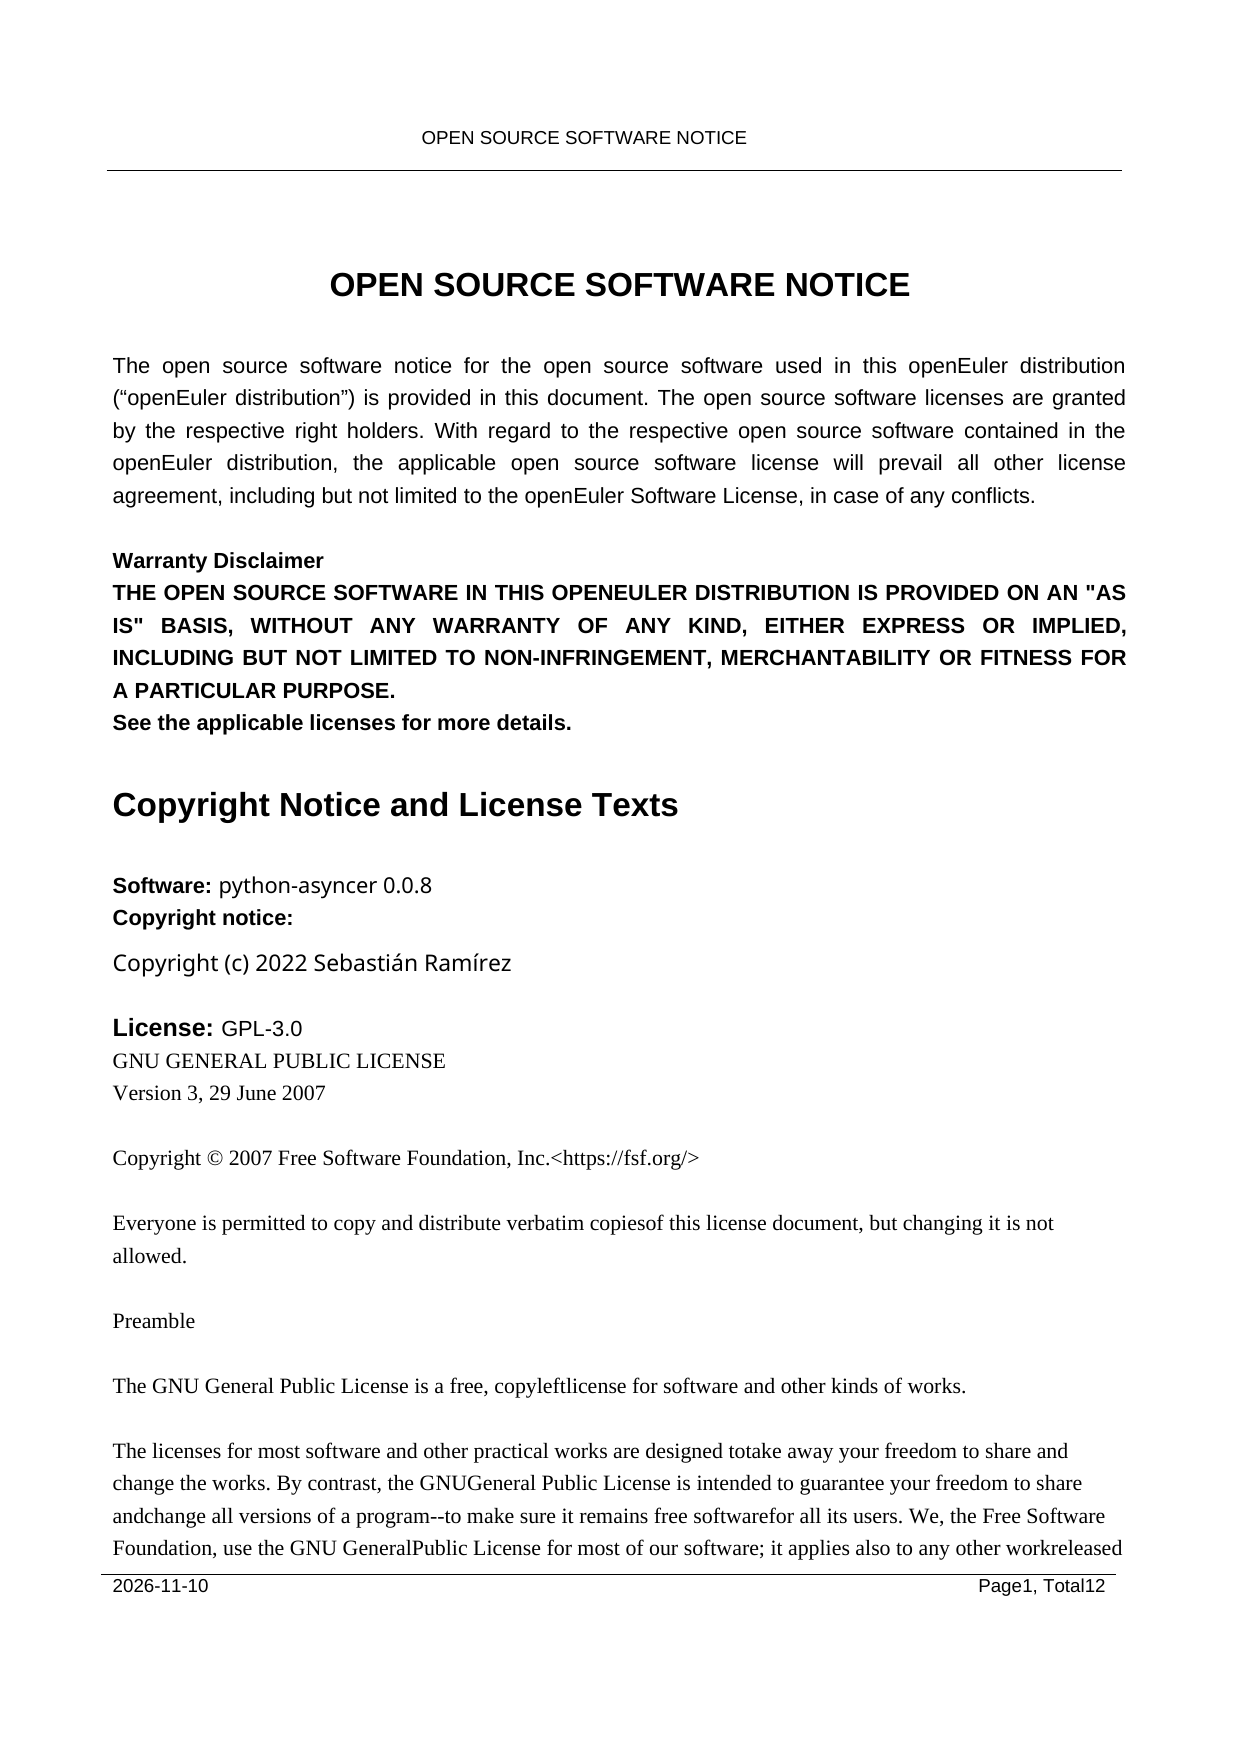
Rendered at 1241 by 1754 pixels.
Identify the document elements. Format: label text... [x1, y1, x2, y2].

text Copyright notice: [112, 901, 1128, 934]
text The open source software notice for the open source software used in this openEuler distribution (“openEuler distribution”) is provided in this document. The open source software licenses are granted by the respective right holders. With regard to the respective open source software contained in the openEuler distribution, the applicable open source software license will prevail all other license agreement, including but not limited to the openEuler Software License, in case of any conflicts. [112, 349, 1128, 511]
title Software: python-asyncer 0.0.8 [112, 869, 1128, 901]
text GNU GENERAL PUBLIC LICENSE [112, 1044, 1128, 1077]
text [112, 1434, 1128, 1564]
text OPEN SOURCE SOFTWARE NOTICE [112, 251, 1128, 316]
text The GNU General Public License is a free, copyleftlicense for software and other kinds of works. [112, 1369, 1128, 1402]
text Version 3, 29 June 2007 [112, 1077, 1128, 1109]
text Warranty Disclaimer [112, 544, 1128, 576]
text Preamble [112, 1304, 1128, 1337]
text Copyright (c) 2022 Sebastián Ramírez [112, 947, 1128, 1012]
text License: GPL-3.0 [112, 1012, 1128, 1044]
text Everyone is permitted to copy and distribute verbatim copiesof this license document, but changing it is not allowed. [112, 1207, 1128, 1272]
text Copyright © 2007 Free Software Foundation, Inc.<https://fsf.org/> [112, 1142, 1128, 1174]
text Copyright Notice and License Texts [112, 771, 1128, 836]
text THE OPEN SOURCE SOFTWARE IN THIS OPENEULER DISTRIBUTION IS PROVIDED ON AN "AS IS" BASIS, WITHOUT ANY WARRANTY OF ANY KIND, EITHER EXPRESS OR IMPLIED, INCLUDING BUT NOT LIMITED TO NON-INFRINGEMENT, MERCHANTABILITY OR FITNESS FOR A PARTICULAR PURPOSE. See the applicable licenses for more details. [112, 576, 1128, 739]
